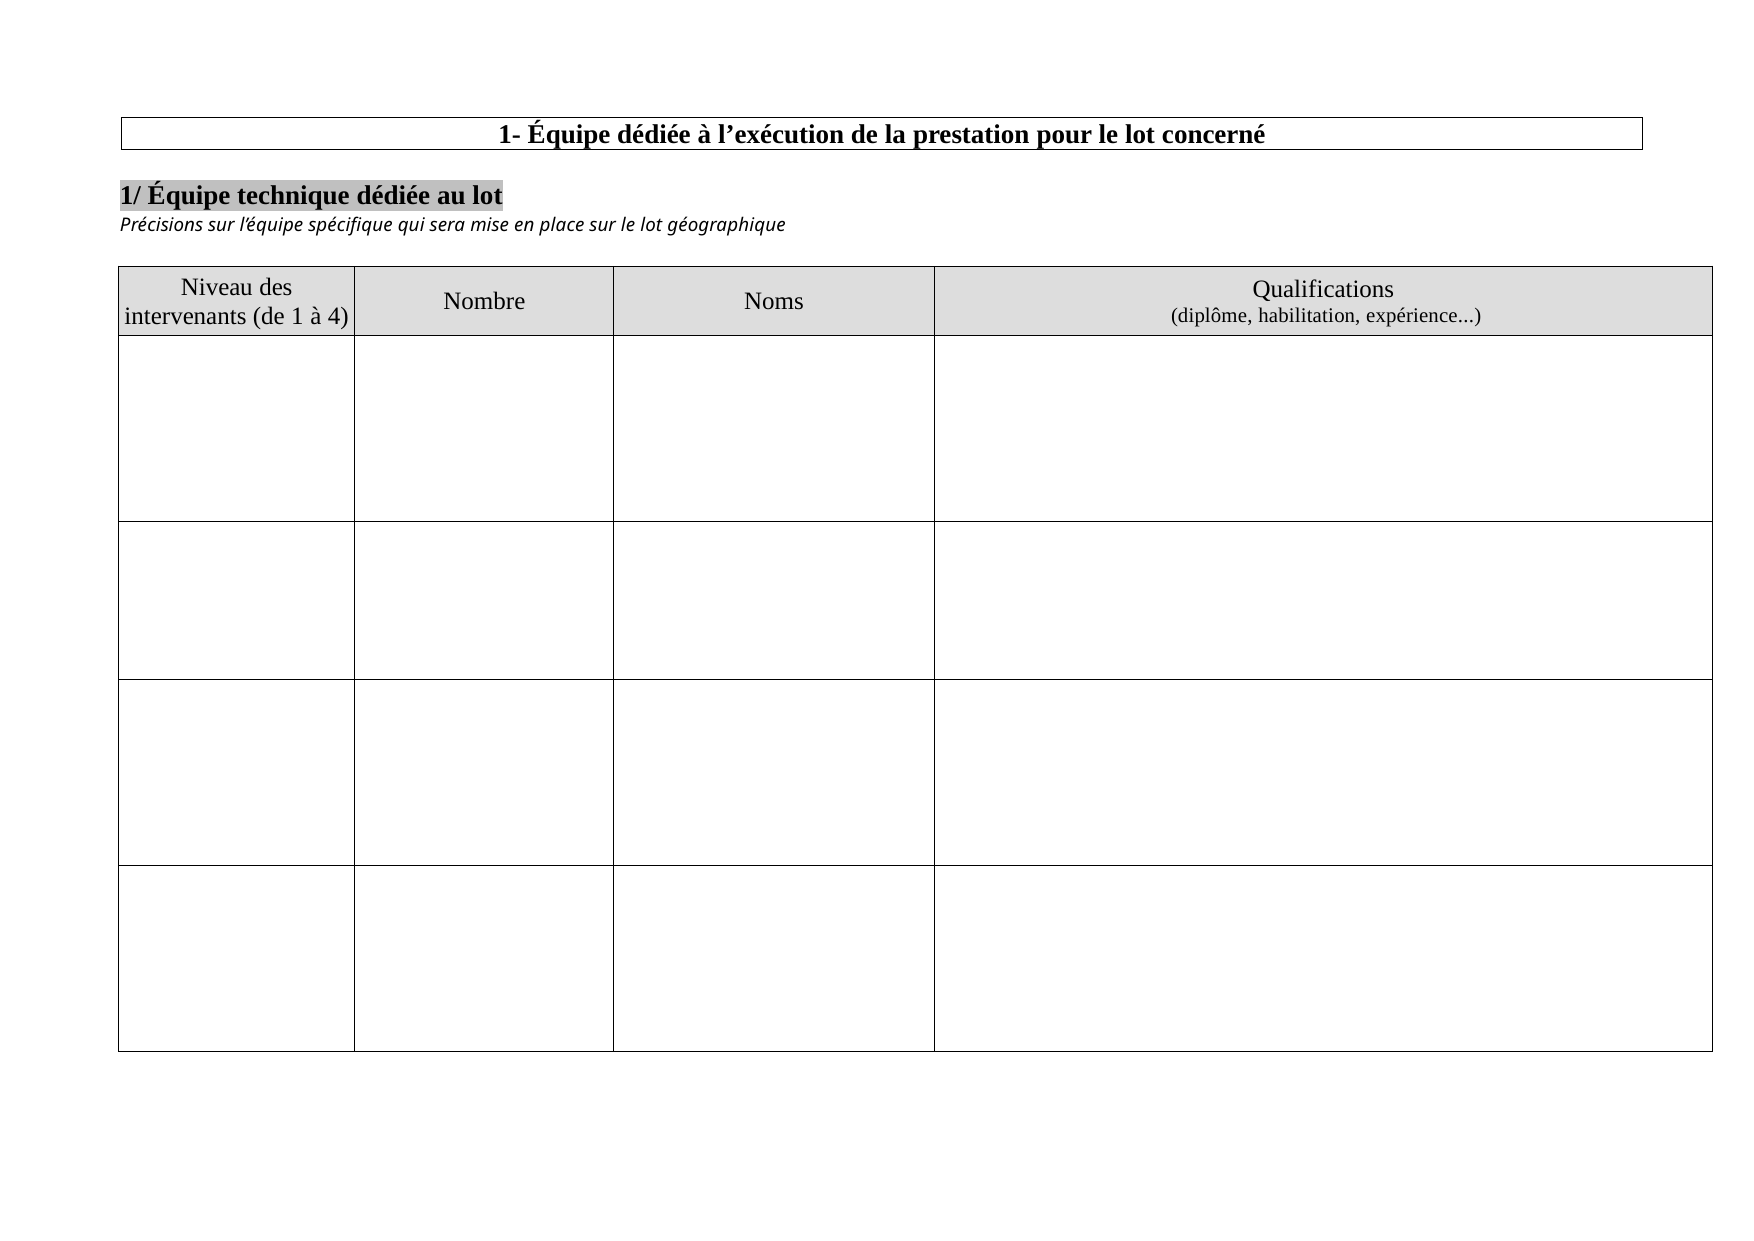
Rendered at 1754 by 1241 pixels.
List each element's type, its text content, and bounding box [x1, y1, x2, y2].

table_cell [119, 680, 354, 866]
table_cell [119, 867, 354, 1052]
table_header Nombre [355, 267, 613, 336]
table_header Niveau des intervenants (de 1 à 4) [119, 267, 354, 336]
table_cell [935, 523, 1712, 679]
table_cell [614, 867, 934, 1052]
table_cell [355, 867, 613, 1052]
table_cell [935, 867, 1712, 1052]
table_header Qualifications (diplôme, habilitation, expérience...) [935, 267, 1712, 336]
text Précisions sur l’équipe spécifique qui sera mise en place sur le lot géographique [119, 211, 1594, 237]
table_cell [614, 523, 934, 679]
table_cell [614, 680, 934, 866]
table_cell [119, 523, 354, 679]
table_cell [355, 523, 613, 679]
table_cell [119, 337, 354, 522]
table_cell [355, 680, 613, 866]
table_header 1- Équipe dédiée à l’exécution de la prestation pour le lot concerné [122, 118, 1642, 149]
table_cell [355, 337, 613, 522]
table_cell [935, 337, 1712, 522]
table_header Noms [614, 267, 934, 336]
table_cell [935, 680, 1712, 866]
text 1/ Équipe technique dédiée au lot [119, 179, 1594, 211]
table_cell [614, 337, 934, 522]
